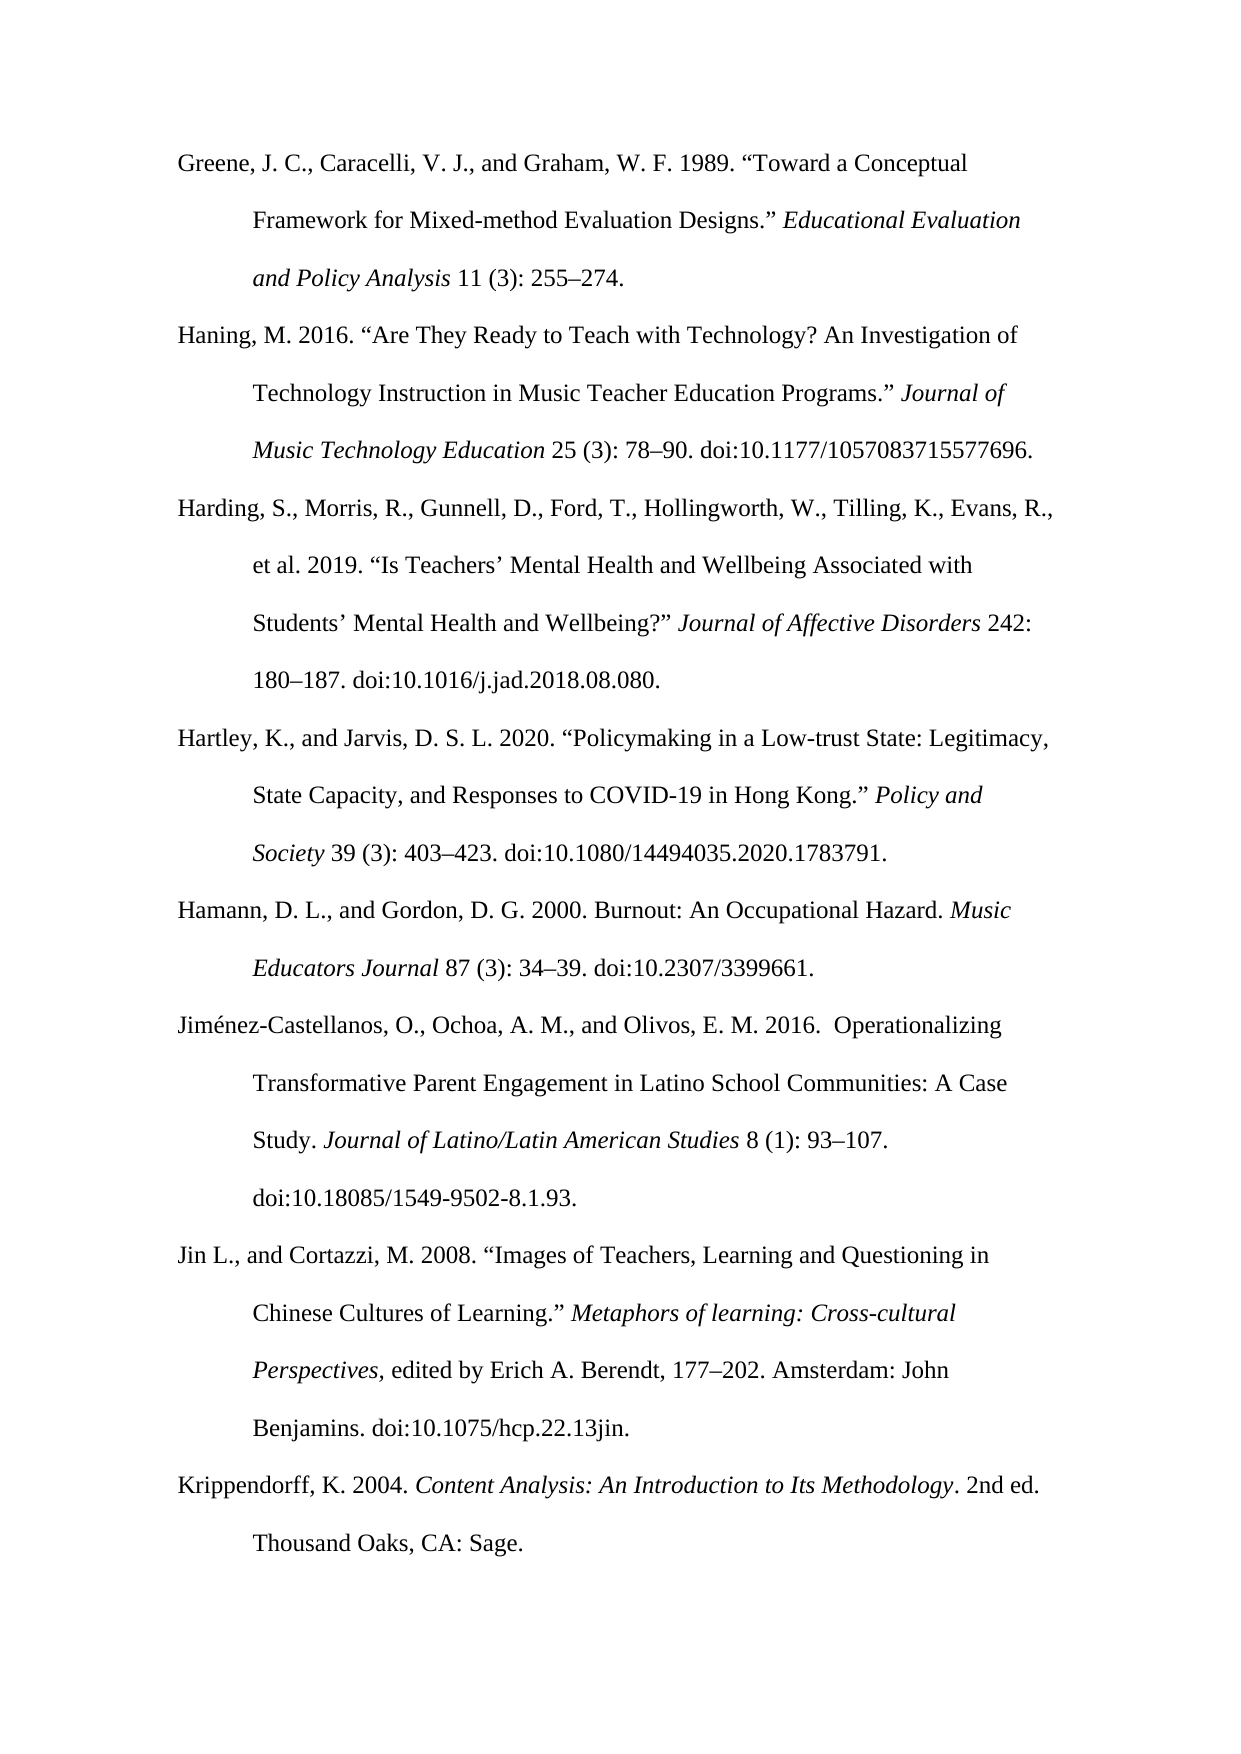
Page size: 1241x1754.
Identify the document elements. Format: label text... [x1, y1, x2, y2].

text Haning, M. 2016. “Are They Ready to Teach with Technology? An Investigation of Technology Instruction in Music Teacher Education Programs.” Journal of Music Technology Education 25 (3): 78–90. doi:10.1177/1057083715577696. [177, 320, 1063, 464]
text Krippendorff, K. 2004. Content Analysis: An Introduction to Its Methodology. 2nd ed. Thousand Oaks, CA: Sage. [177, 1470, 1063, 1556]
text Harding, S., Morris, R., Gunnell, D., Ford, T., Hollingworth, W., Tilling, K., Evans, R., et al. 2019. “Is Teachers’ Mental Health and Wellbeing Associated with Students’ Mental Health and Wellbeing?” Journal of Affective Disorders 242: 180–187. doi:10.1016/j.jad.2018.08.080. [177, 493, 1063, 694]
text Jiménez-Castellanos, O., Ochoa, A. M., and Olivos, E. M. 2016. Operationalizing Transformative Parent Engagement in Latino School Communities: A Case Study. Journal of Latino/Latin American Studies 8 (1): 93–107. doi:10.18085/1549-9502-8.1.93. [177, 1010, 1063, 1211]
text Hartley, K., and Jarvis, D. S. L. 2020. “Policymaking in a Low-trust State: Legitimacy, State Capacity, and Responses to COVID-19 in Hong Kong.” Policy and Society 39 (3): 403–423. doi:10.1080/14494035.2020.1783791. [177, 723, 1063, 866]
text Hamann, D. L., and Gordon, D. G. 2000. Burnout: An Occupational Hazard. Music Educators Journal 87 (3): 34–39. doi:10.2307/3399661. [177, 895, 1063, 981]
text Jin L., and Cortazzi, M. 2008. “Images of Teachers, Learning and Questioning in Chinese Cultures of Learning.” Metaphors of learning: Cross-cultural Perspectives, edited by Erich A. Berendt, 177–202. Amsterdam: John Benjamins. doi:10.1075/hcp.22.13jin. [177, 1240, 1063, 1441]
text Greene, J. C., Caracelli, V. J., and Graham, W. F. 1989. “Toward a Conceptual Framework for Mixed-method Evaluation Designs.” Educational Evaluation and Policy Analysis 11 (3): 255–274. [177, 148, 1063, 291]
